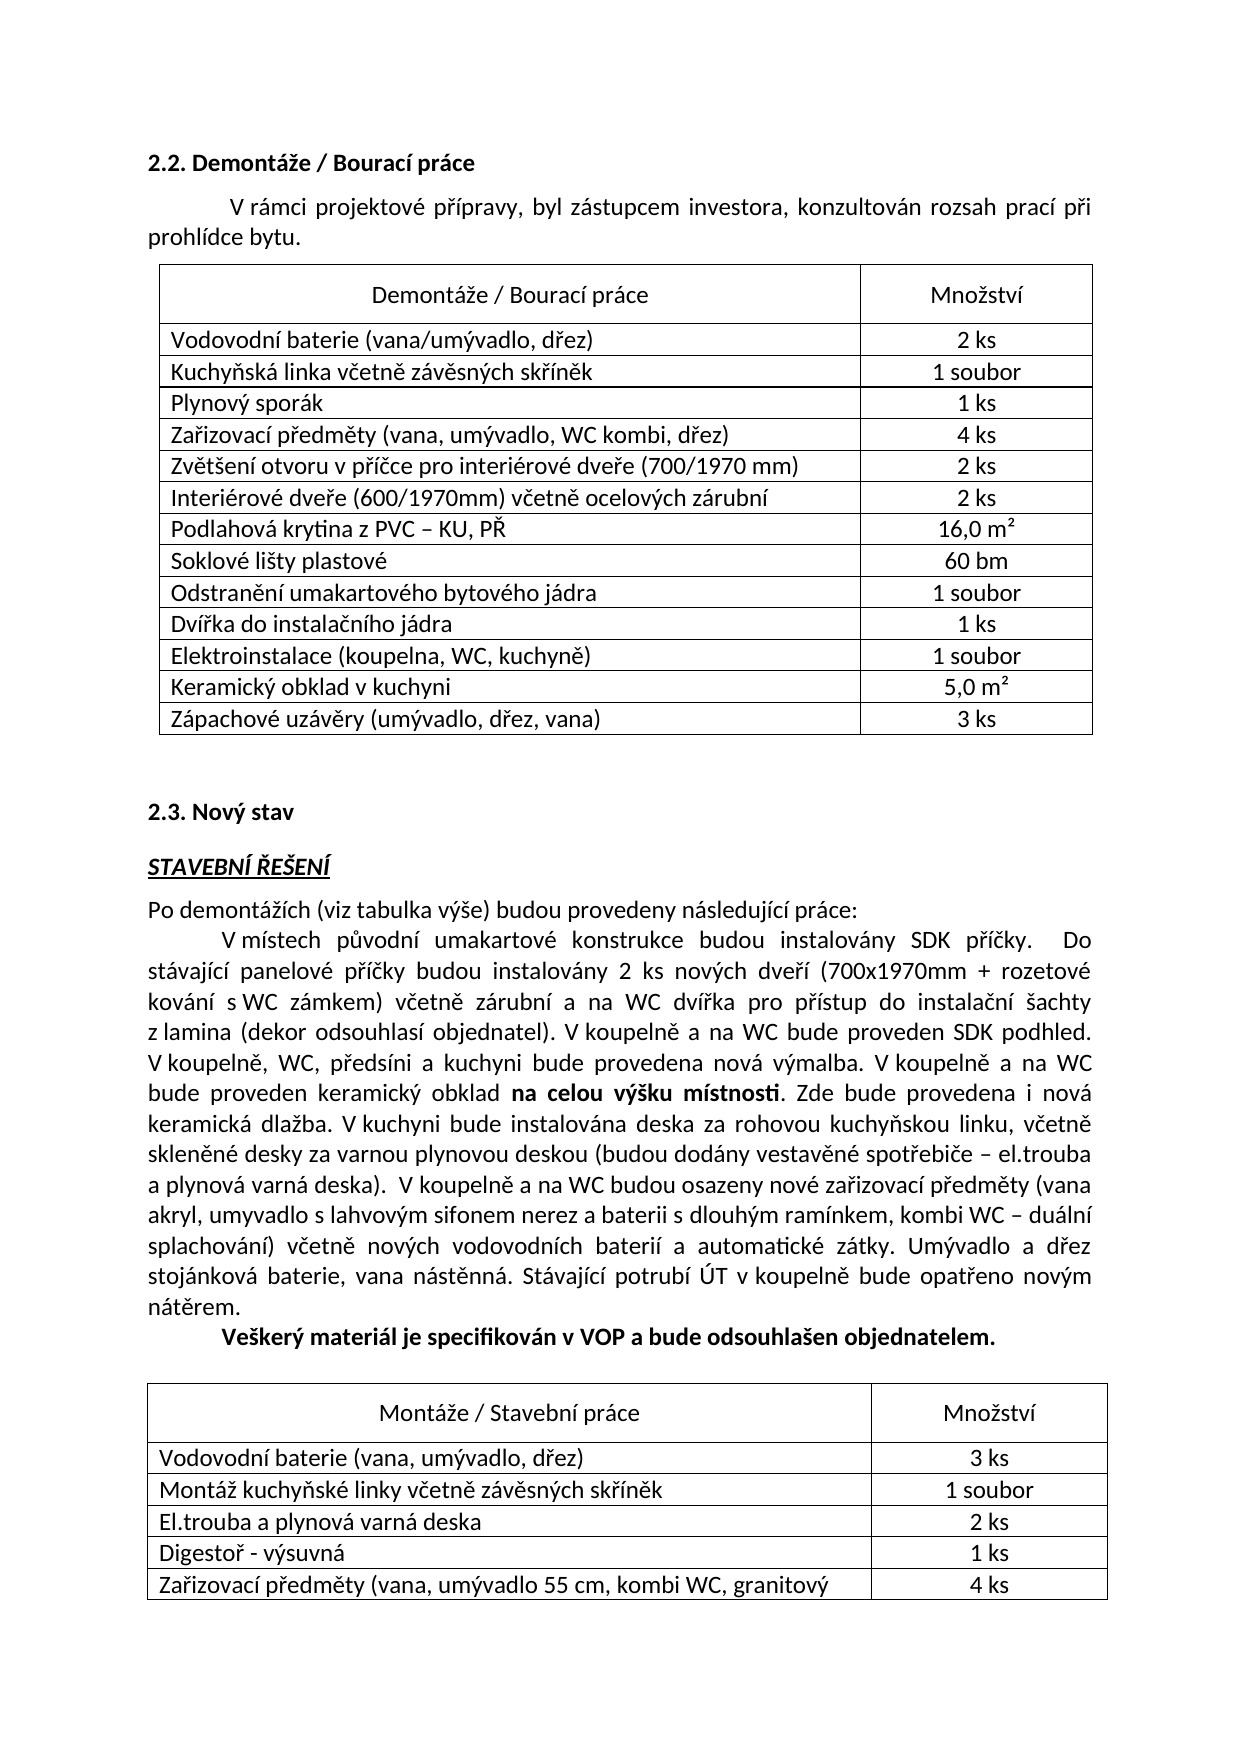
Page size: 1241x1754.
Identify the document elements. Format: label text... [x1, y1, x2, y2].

table_header Množství [861, 265, 1092, 323]
table_cell Digestoř - výsuvná [148, 1537, 871, 1568]
table_cell 3 ks [861, 703, 1092, 733]
table_header Demontáže / Bourací práce [160, 265, 860, 323]
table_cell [148, 1569, 871, 1599]
table_cell Vodovodní baterie (vana/umývadlo, dřez) [160, 324, 860, 355]
table_cell Soklové lišty plastové [160, 545, 860, 576]
table_cell 5,0 m² [861, 671, 1092, 702]
table_cell 3 ks [872, 1443, 1107, 1473]
table_header Množství [872, 1384, 1107, 1442]
table_cell 2 ks [872, 1506, 1107, 1536]
table_cell Podlahová krytina z PVC – KU, PŘ [160, 514, 860, 544]
table_cell Zvětšení otvoru v příčce pro interiérové dveře (700/1970 mm) [160, 451, 860, 481]
table_cell 1 soubor [861, 356, 1092, 386]
table_cell Kuchyňská linka včetně závěsných skříněk [160, 356, 860, 386]
table_header Montáže / Stavební práce [148, 1384, 871, 1442]
table_cell 1 soubor [872, 1474, 1107, 1505]
table_cell 1 soubor [861, 640, 1092, 670]
table_cell 1 ks [861, 388, 1092, 418]
table_cell 16,0 m² [861, 514, 1092, 544]
text Veškerý materiál je specifikován v VOP a bude odsouhlašen objednatelem. [148, 1321, 1093, 1352]
text 2.2. Demontáže / Bourací práce [148, 148, 1093, 178]
table_cell 1 soubor [861, 577, 1092, 607]
table_cell 2 ks [861, 451, 1092, 481]
text V místech původní umakartové konstrukce budou instalovány SDK příčky. Do stávající panelové příčky budou instalovány 2 ks nových dveří (700x1970mm + rozetové kování s WC zámkem) včetně zárubní a na WC dvířka pro přístup do instalační šachty z lamina (dekor odsouhlasí objednatel). V koupelně a na WC bude proveden SDK podhled. V koupelně, WC, předsíni a kuchyni bude provedena nová výmalba. V koupelně a na WC bude proveden keramický obklad na celou výšku místnosti. Zde bude provedena i nová keramická dlažba. V kuchyni bude instalována deska za rohovou kuchyňskou linku, včetně skleněné desky za varnou plynovou deskou (budou dodány vestavěné spotřebiče – el.trouba a plynová varná deska). V koupelně a na WC budou osazeny nové zařizovací předměty (vana akryl, umyvadlo s lahvovým sifonem nerez a baterii s dlouhým ramínkem, kombi WC – duální splachování) včetně nových vodovodních baterií a automatické zátky. Umývadlo a dřez stojánková baterie, vana nástěnná. Stávající potrubí ÚT v koupelně bude opatřeno novým nátěrem. [148, 925, 1093, 1321]
table_cell Vodovodní baterie (vana, umývadlo, dřez) [148, 1443, 871, 1473]
table_cell El.trouba a plynová varná deska [148, 1506, 871, 1536]
table_cell 4 ks [872, 1569, 1107, 1599]
table_cell 2 ks [861, 324, 1092, 355]
text STAVEBNÍ ŘEŠENÍ [148, 851, 1093, 882]
table_cell 4 ks [861, 419, 1092, 449]
table_cell Plynový sporák [160, 388, 860, 418]
table_cell Dvířka do instalačního jádra [160, 608, 860, 639]
table_cell 1 ks [861, 608, 1092, 639]
table_cell Keramický obklad v kuchyni [160, 671, 860, 702]
table_cell Zařizovací předměty (vana, umývadlo, WC kombi, dřez) [160, 419, 860, 449]
text 2.3. Nový stav [148, 796, 1093, 826]
table_cell Interiérové dveře (600/1970mm) včetně ocelových zárubní [160, 482, 860, 513]
table_cell Odstranění umakartového bytového jádra [160, 577, 860, 607]
text Po demontážích (viz tabulka výše) budou provedeny následující práce: [148, 894, 1093, 925]
table_cell 2 ks [861, 482, 1092, 513]
table_cell Montáž kuchyňské linky včetně závěsných skříněk [148, 1474, 871, 1505]
table_cell 1 ks [872, 1537, 1107, 1568]
text V rámci projektové přípravy, byl zástupcem investora, konzultován rozsah prací při prohlídce bytu. [148, 191, 1093, 252]
table_cell Zápachové uzávěry (umývadlo, dřez, vana) [160, 703, 860, 733]
table_cell Elektroinstalace (koupelna, WC, kuchyně) [160, 640, 860, 670]
table_cell 60 bm [861, 545, 1092, 576]
